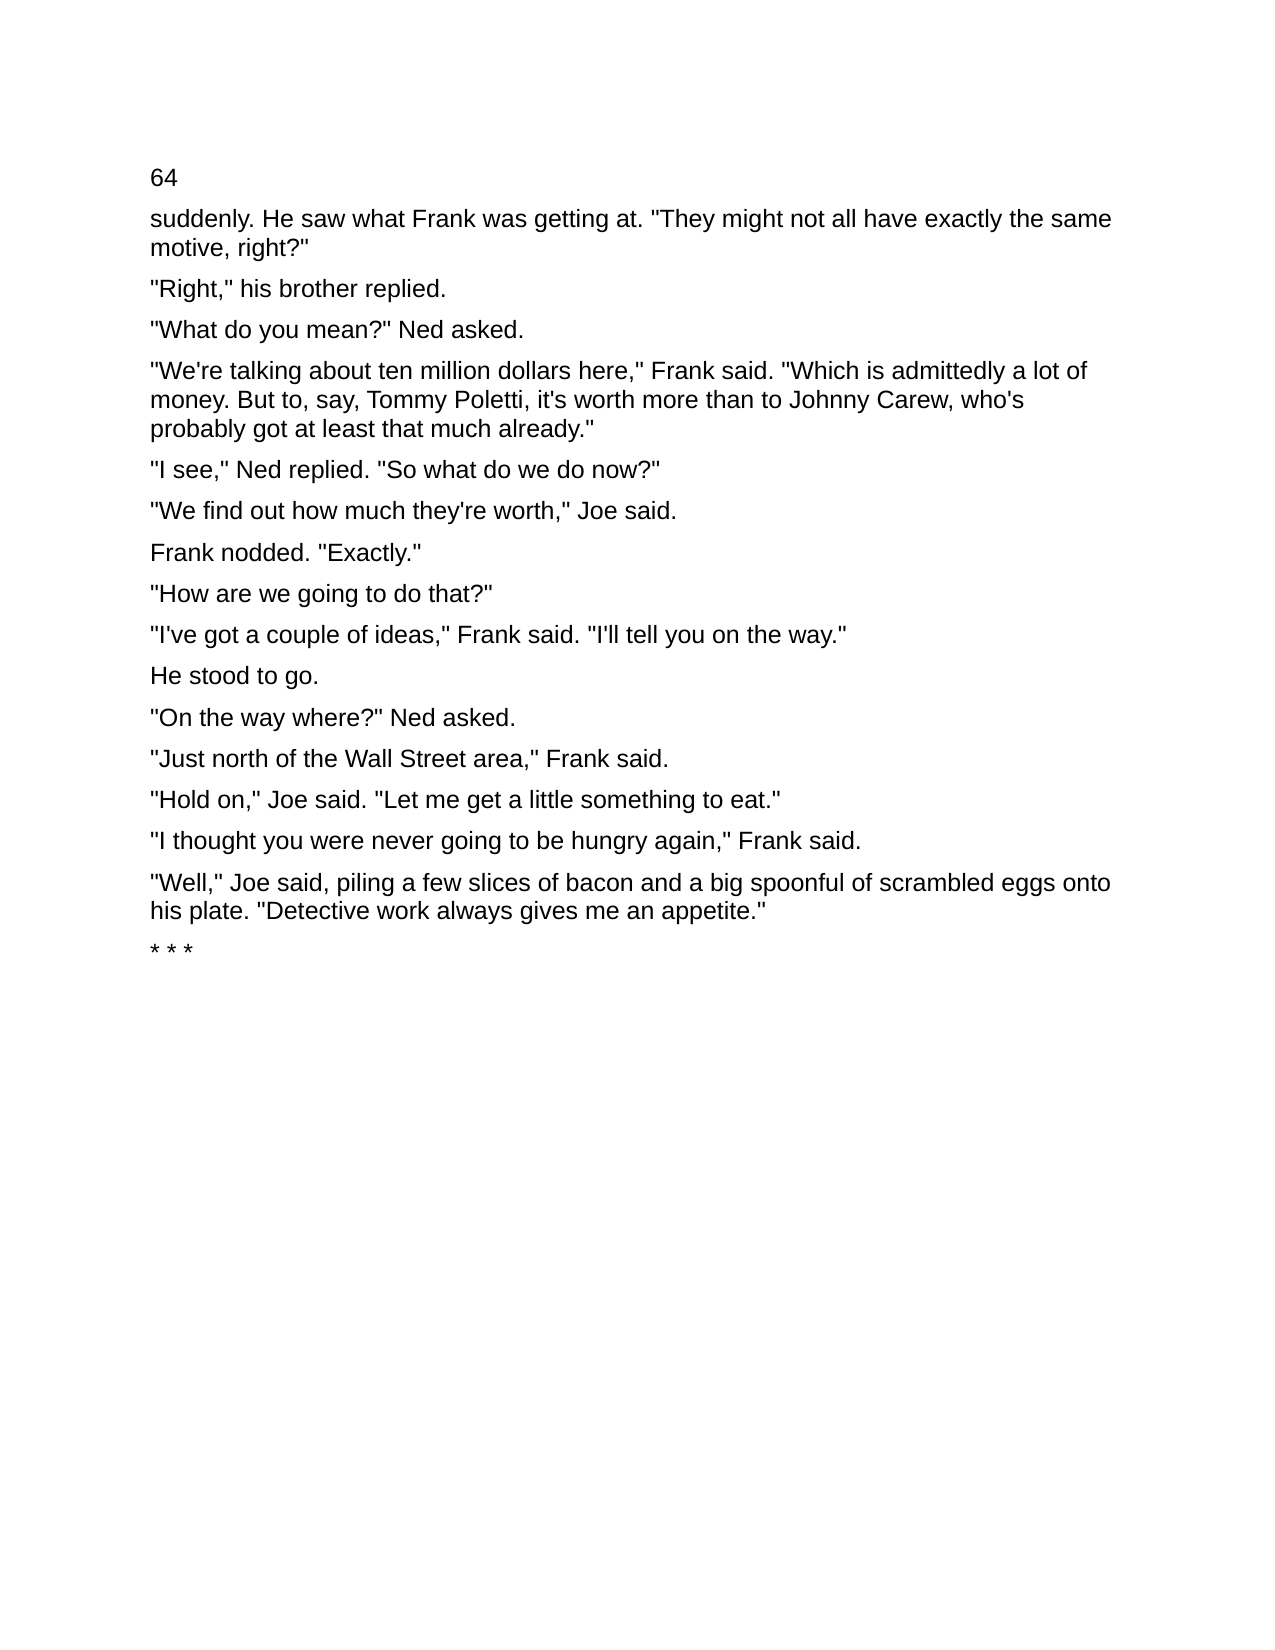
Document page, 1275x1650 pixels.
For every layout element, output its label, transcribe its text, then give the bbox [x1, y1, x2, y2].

text "Well," Joe said, piling a few slices of bacon and a big spoonful of scrambled eggs onto his plate. "Detective work always gives me an appetite." [150, 867, 1125, 925]
text 64 [150, 162, 1125, 191]
text "Just north of the Wall Street area," Frank said. [150, 744, 1125, 772]
text "We find out how much they're worth," Joe said. [150, 496, 1125, 525]
text "Right," his brother replied. [150, 274, 1125, 302]
text "On the way where?" Ned asked. [150, 702, 1125, 731]
text "I see," Ned replied. "So what do we do now?" [150, 455, 1125, 484]
text Frank nodded. "Exactly." [150, 537, 1125, 566]
text "What do you mean?" Ned asked. [150, 315, 1125, 344]
text * * * [150, 937, 1125, 966]
text suddenly. He saw what Frank was getting at. "They might not all have exactly the same motive, right?" [150, 204, 1125, 261]
text "I've got a couple of ideas," Frank said. "I'll tell you on the way." [150, 620, 1125, 649]
text "We're talking about ten million dollars here," Frank said. "Which is admittedly a lot of money. But to, say, Tommy Poletti, it's worth more than to Johnny Carew, who's probably got at least that much already." [150, 356, 1125, 442]
text "Hold on," Joe said. "Let me get a little something to eat." [150, 785, 1125, 814]
text He stood to go. [150, 661, 1125, 690]
text "How are we going to do that?" [150, 579, 1125, 607]
text "I thought you were never going to be hungry again," Frank said. [150, 826, 1125, 855]
